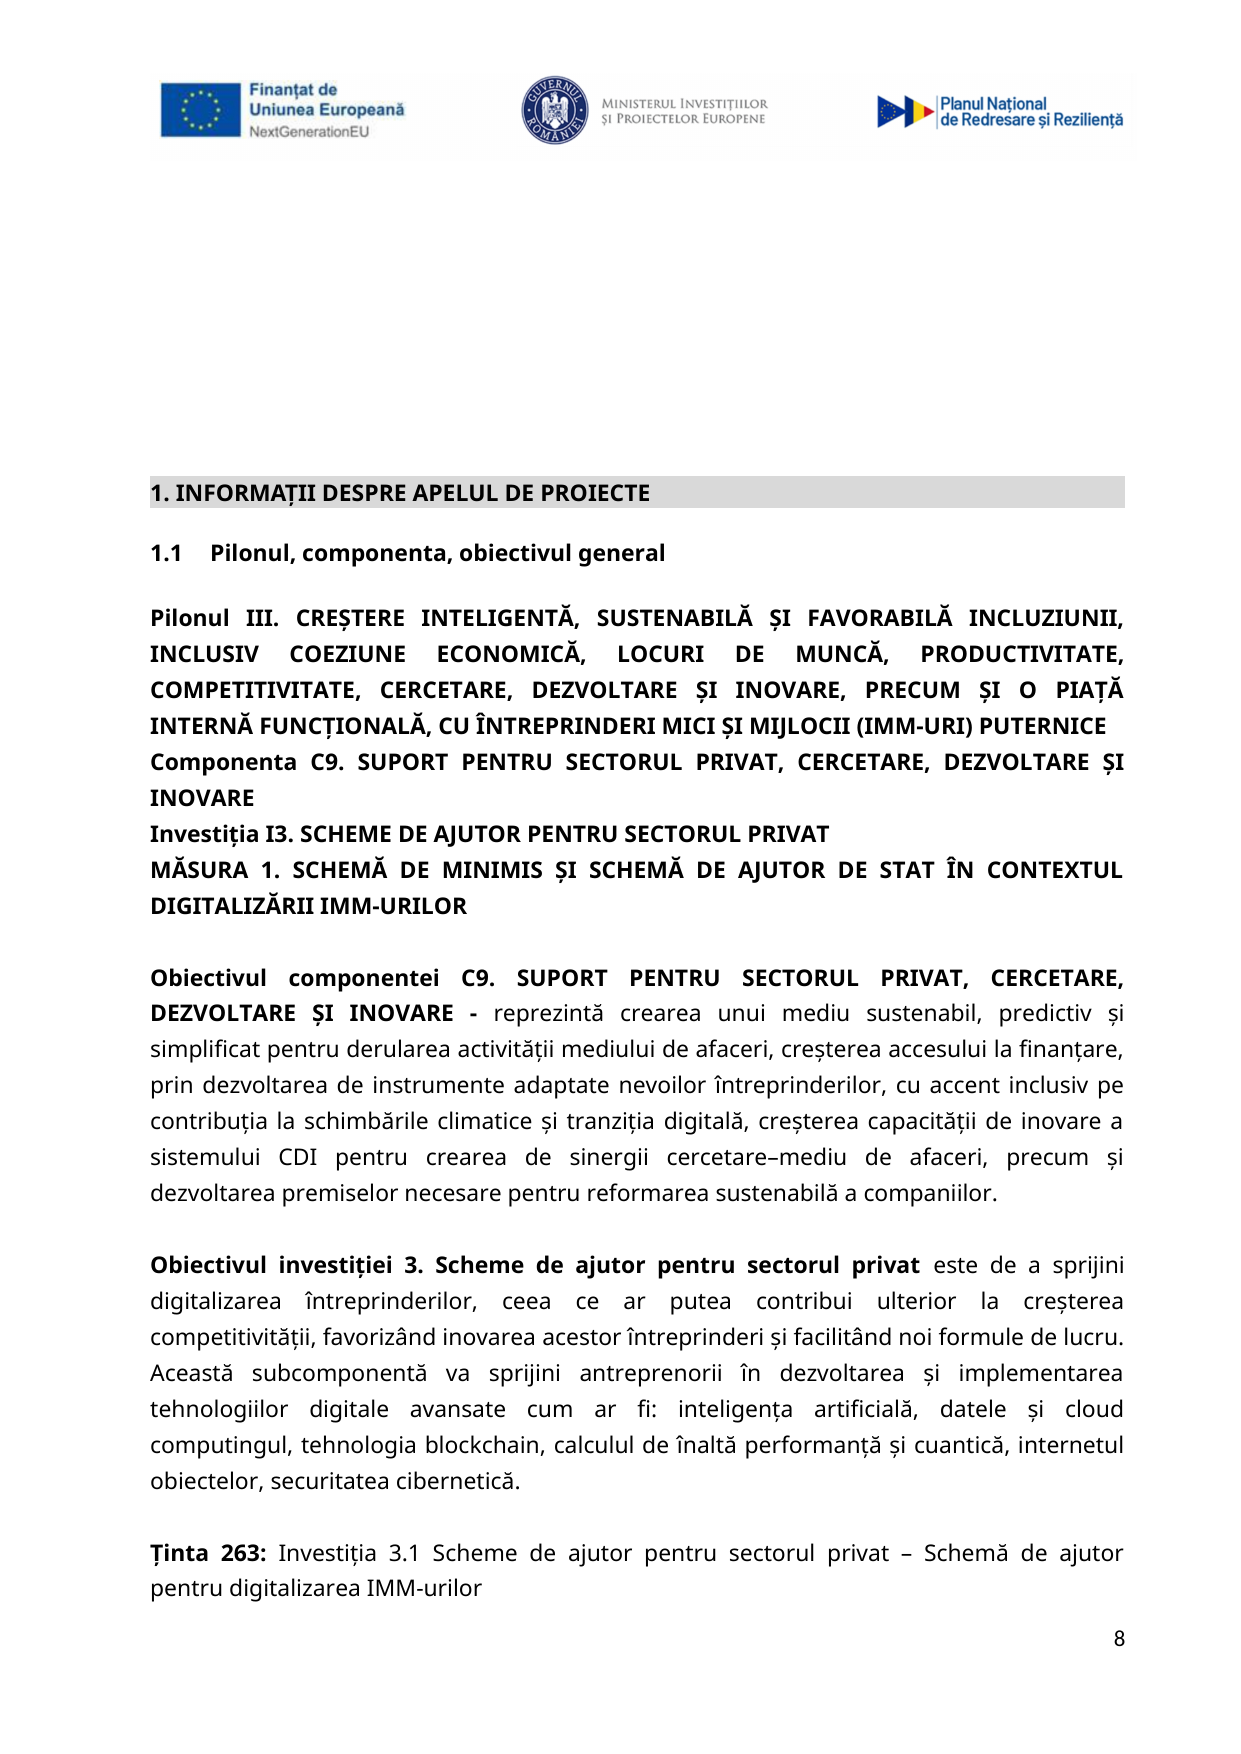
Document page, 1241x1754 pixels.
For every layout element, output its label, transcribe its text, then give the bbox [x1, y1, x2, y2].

text Investiția I3. SCHEME DE AJUTOR PENTRU SECTORUL PRIVAT [150, 818, 1125, 849]
subtitle Pilonul, componenta, obiectivul general [150, 537, 1125, 569]
picture [150, 73, 1137, 161]
text Componenta C9. SUPORT PENTRU SECTORUL PRIVAT, CERCETARE, DEZVOLTARE ȘI INOVARE [150, 746, 1125, 813]
text MĂSURA 1. SCHEMĂ DE MINIMIS ȘI SCHEMĂ DE AJUTOR DE STAT ÎN CONTEXTUL DIGITALIZĂRII IMM-URILOR [150, 854, 1125, 921]
text Ținta 263: Investiția 3.1 Scheme de ajutor pentru sectorul privat – Schemă de ajutor pentru digitalizarea IMM-urilor [150, 1536, 1125, 1604]
text Obiectivul componentei C9. SUPORT PENTRU SECTORUL PRIVAT, CERCETARE, DEZVOLTARE ȘI INOVARE - reprezintă crearea unui mediu sustenabil, predictiv și simplificat pentru derularea activității mediului de afaceri, creșterea accesului la finanțare, prin dezvoltarea de instrumente adaptate nevoilor întreprinderilor, cu accent inclusiv pe contribuția la schimbările climatice și tranziția digitală, creșterea capacității de inovare a sistemului CDI pentru crearea de sinergii cercetare–mediu de afaceri, precum și dezvoltarea premiselor necesare pentru reformarea sustenabilă a companiilor. [150, 961, 1125, 1208]
text Pilonul III. CREȘTERE INTELIGENTĂ, SUSTENABILĂ ȘI FAVORABILĂ INCLUZIUNII, INCLUSIV COEZIUNE ECONOMICĂ, LOCURI DE MUNCĂ, PRODUCTIVITATE, COMPETITIVITATE, CERCETARE, DEZVOLTARE ȘI INOVARE, PRECUM ȘI O PIAȚĂ INTERNĂ FUNCȚIONALĂ, CU ÎNTREPRINDERI MICI ȘI MIJLOCII (IMM-URI) PUTERNICE [150, 602, 1125, 741]
text Obiectivul investiției 3. Scheme de ajutor pentru sectorul privat este de a sprijini digitalizarea întreprinderilor, ceea ce ar putea contribui ulterior la creșterea competitivității, favorizând inovarea acestor întreprinderi și facilitând noi formule de lucru. Această subcomponentă va sprijini antreprenorii în dezvoltarea și implementarea tehnologiilor digitale avansate cum ar fi: inteligența artificială, datele și cloud computingul, tehnologia blockchain, calculul de înaltă performanță și cuantică, internetul obiectelor, securitatea cibernetică. [150, 1249, 1125, 1496]
subtitle 1. INFORMAȚII DESPRE APELUL DE PROIECTE [150, 476, 1125, 508]
